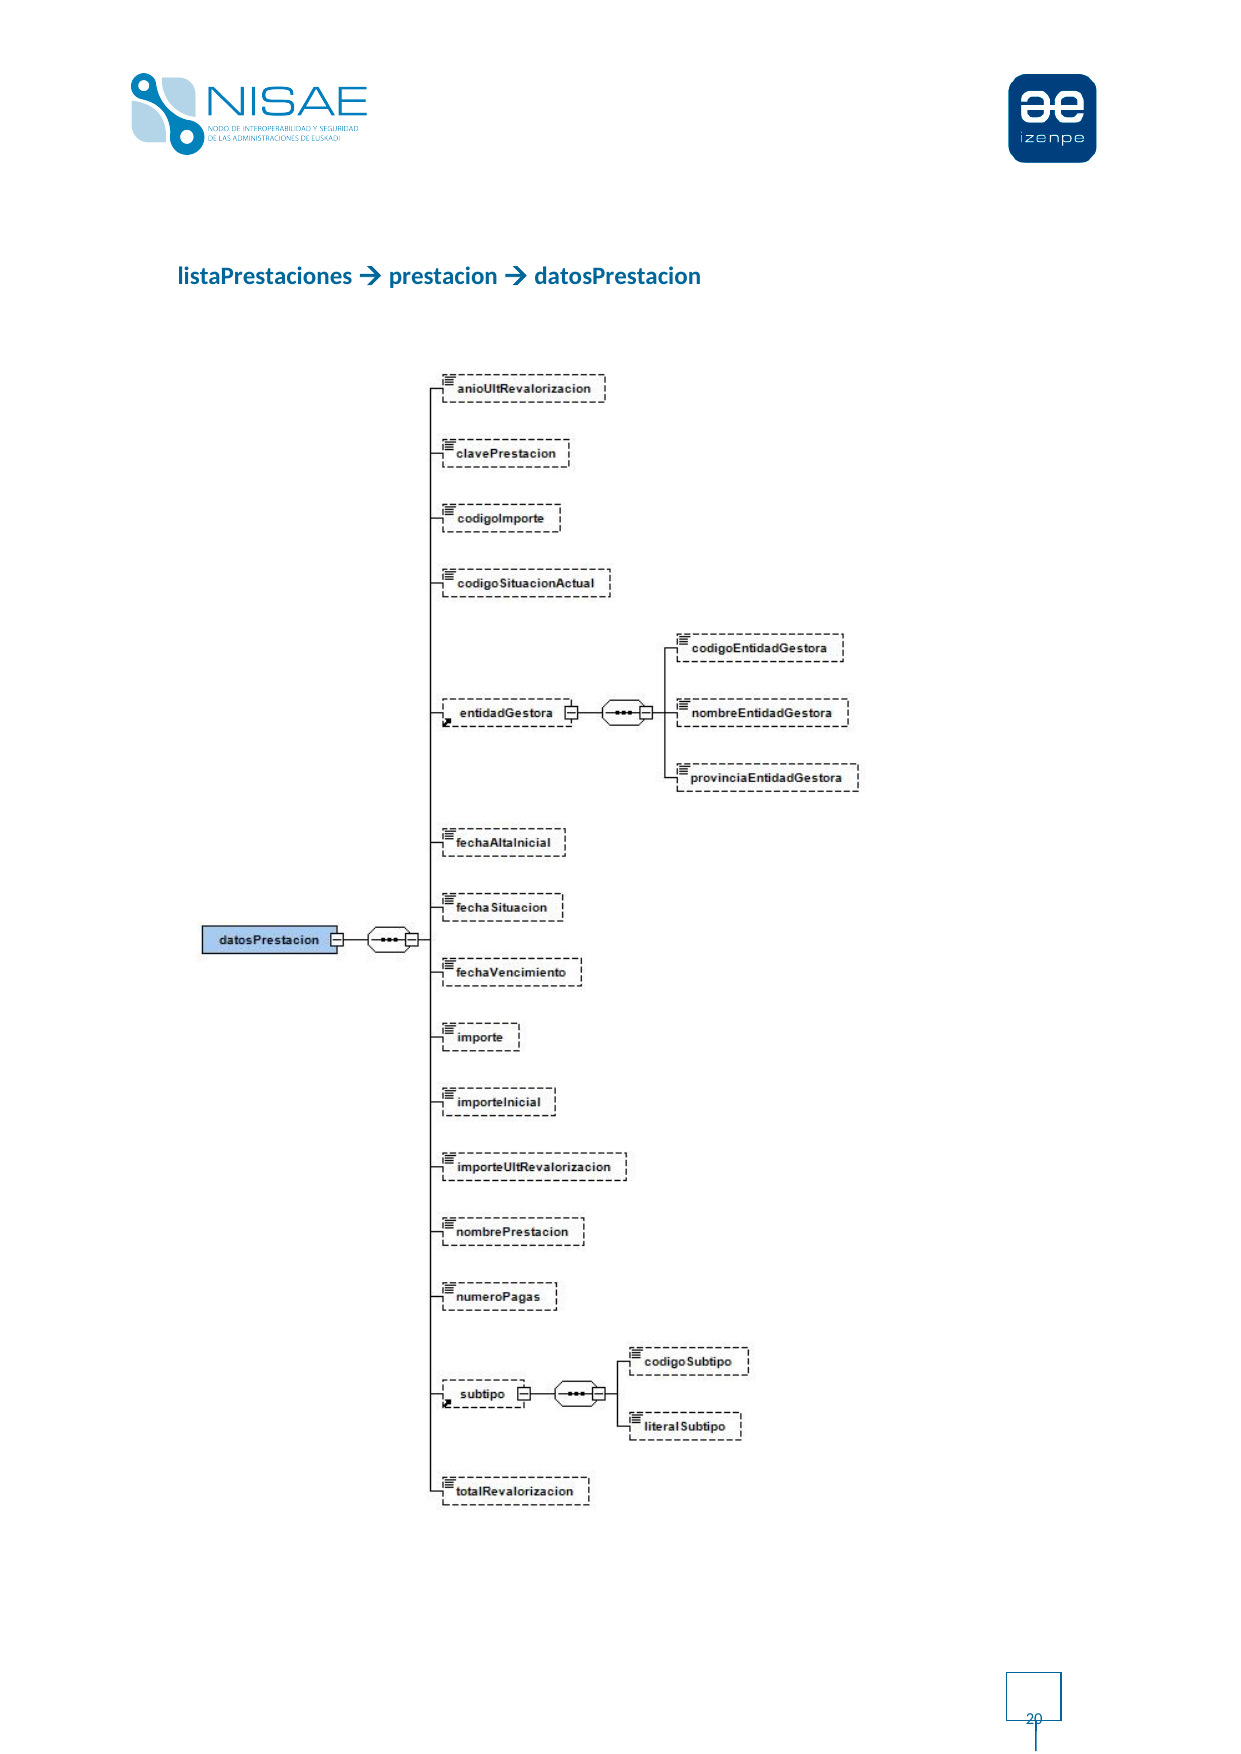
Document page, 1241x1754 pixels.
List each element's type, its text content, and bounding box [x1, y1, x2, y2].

picture [118, 73, 180, 155]
picture [181, 131, 193, 143]
picture [1007, 74, 1097, 163]
picture [177, 343, 870, 1523]
picture [139, 81, 148, 90]
list listaPrestaciones prestacion datosPrestacion [177, 260, 1063, 291]
picture [149, 73, 386, 155]
